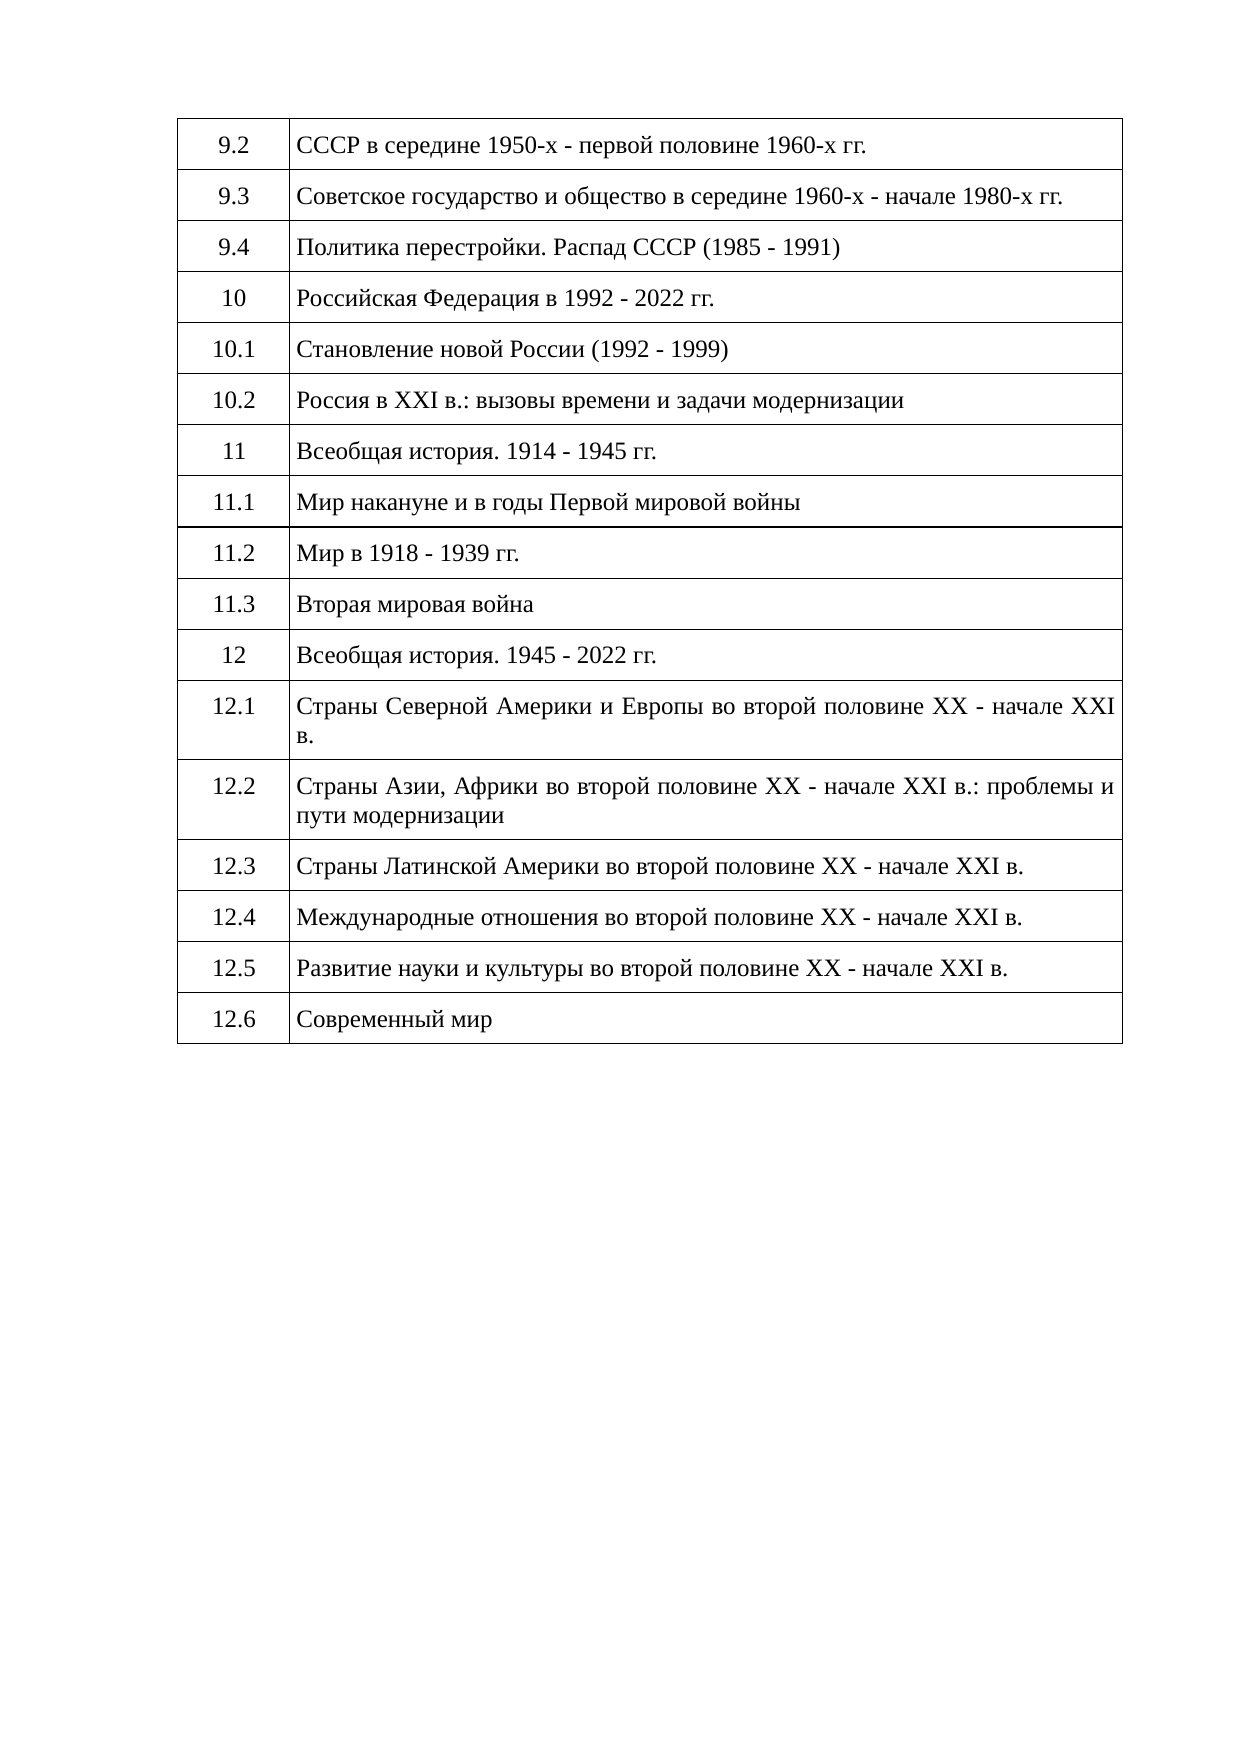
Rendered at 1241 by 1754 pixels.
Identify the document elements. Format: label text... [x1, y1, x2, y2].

table_cell 10.2 [178, 374, 289, 424]
table_cell Мир в 1918 - 1939 гг. [290, 528, 1122, 577]
table_cell Россия в XXI в.: вызовы времени и задачи модернизации [290, 374, 1122, 424]
table_cell Всеобщая история. 1914 - 1945 гг. [290, 425, 1122, 475]
table_cell Политика перестройки. Распад СССР (1985 - 1991) [290, 221, 1122, 271]
table_cell 12.5 [178, 942, 289, 992]
table_cell Страны Азии, Африки во второй половине XX - начале XXI в.: проблемы и пути модернизации [290, 760, 1122, 839]
table_cell 10.1 [178, 323, 289, 373]
table_cell Развитие науки и культуры во второй половине XX - начале XXI в. [290, 942, 1122, 992]
table_cell Становление новой России (1992 - 1999) [290, 323, 1122, 373]
table_cell 11.3 [178, 579, 289, 628]
table_cell 9.2 [178, 119, 289, 169]
table_cell 11 [178, 425, 289, 475]
table_cell 12.3 [178, 840, 289, 890]
table_cell Российская Федерация в 1992 - 2022 гг. [290, 272, 1122, 322]
table_cell Страны Латинской Америки во второй половине XX - начале XXI в. [290, 840, 1122, 890]
table_cell Международные отношения во второй половине XX - начале XXI в. [290, 891, 1122, 941]
table_cell 12.2 [178, 760, 289, 839]
table_cell Мир накануне и в годы Первой мировой войны [290, 476, 1122, 526]
table_cell 9.4 [178, 221, 289, 271]
table_cell Вторая мировая война [290, 579, 1122, 628]
table_cell 9.3 [178, 170, 289, 220]
table_cell Современный мир [290, 993, 1122, 1043]
table_cell Всеобщая история. 1945 - 2022 гг. [290, 630, 1122, 679]
table_cell Советское государство и общество в середине 1960-х - начале 1980-х гг. [290, 170, 1122, 220]
table_cell СССР в середине 1950-х - первой половине 1960-х гг. [290, 119, 1122, 169]
table_cell 11.1 [178, 476, 289, 526]
table_cell Страны Северной Америки и Европы во второй половине XX - начале XXI в. [290, 681, 1122, 759]
table_cell 12.1 [178, 681, 289, 759]
table_cell 12 [178, 630, 289, 679]
table_cell 12.6 [178, 993, 289, 1043]
table_cell 10 [178, 272, 289, 322]
table_cell 11.2 [178, 528, 289, 577]
table_cell 12.4 [178, 891, 289, 941]
